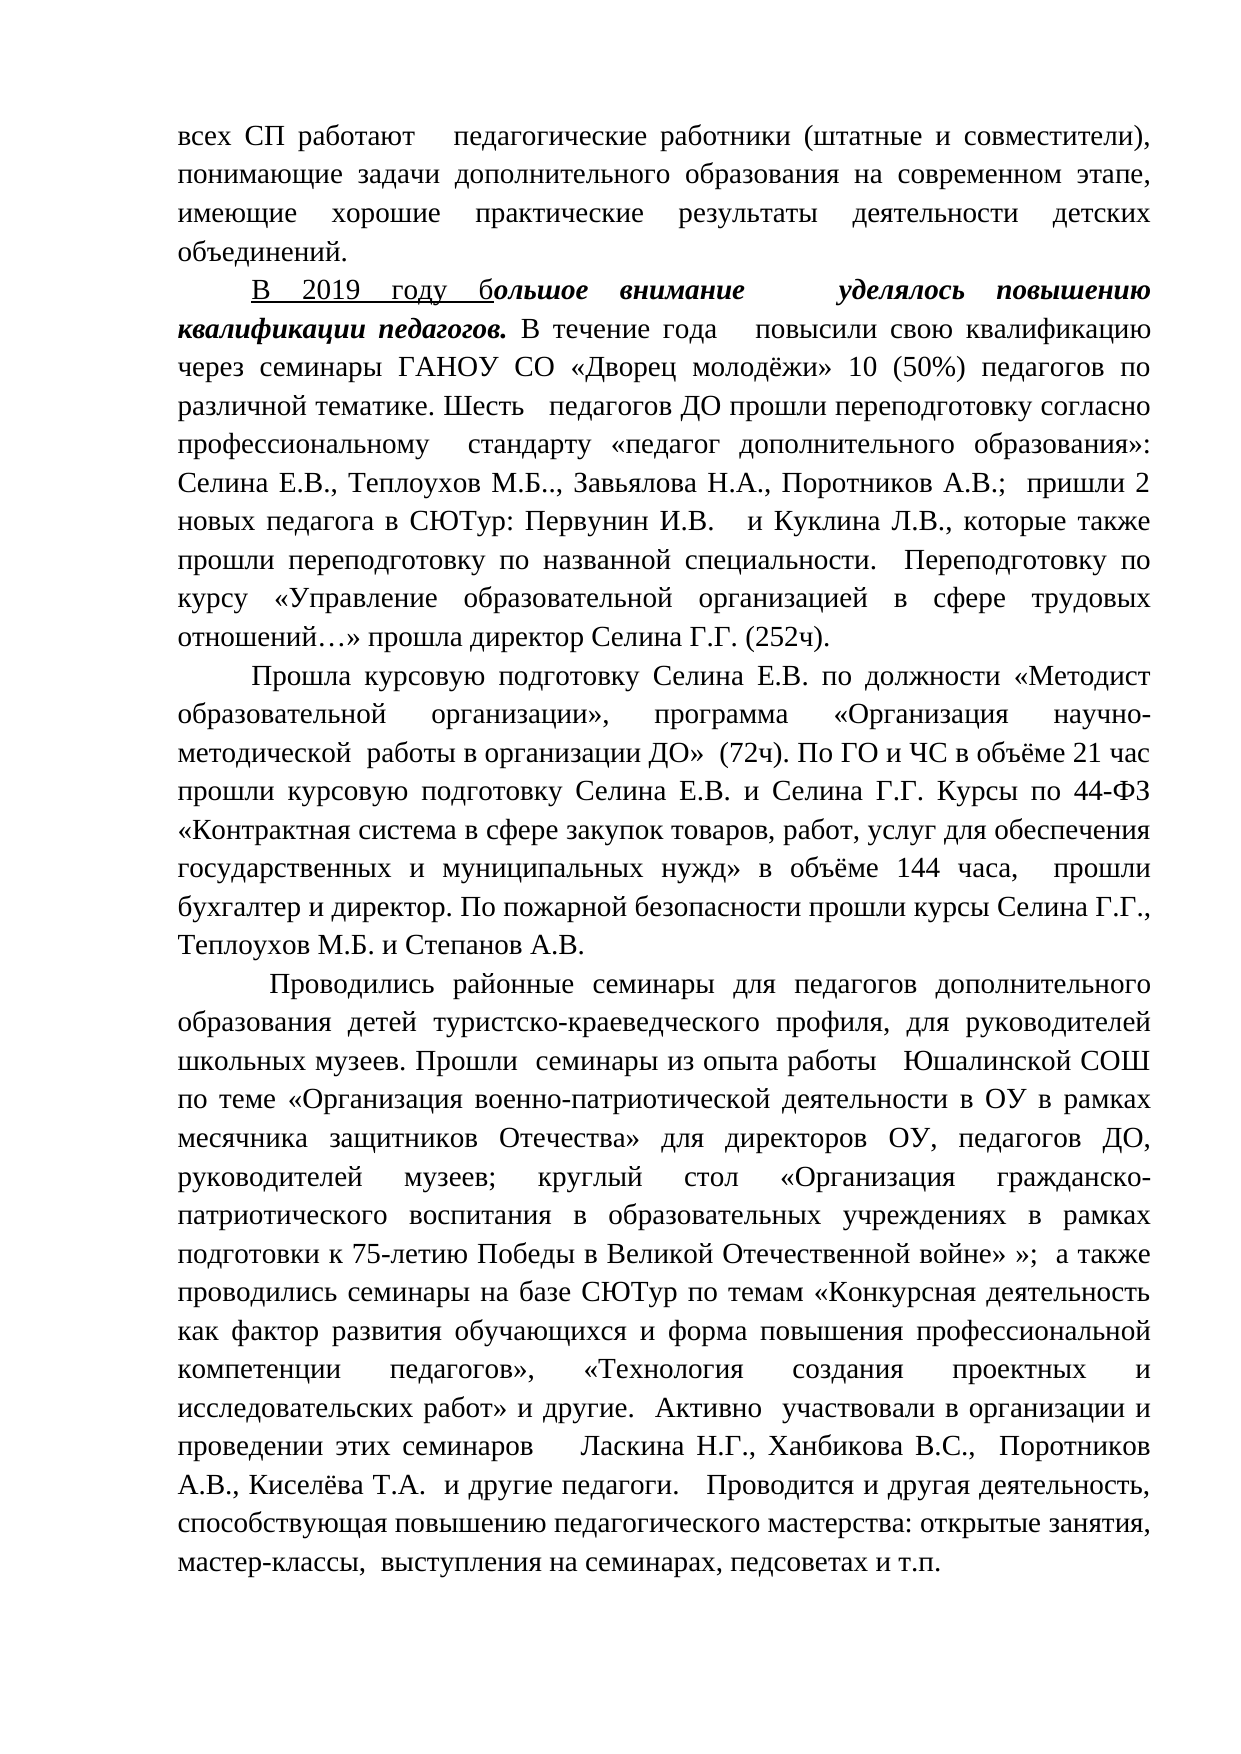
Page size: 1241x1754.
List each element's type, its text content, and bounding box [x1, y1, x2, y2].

text Проводились районные семинары для педагогов дополнительного образования детей туристско-краеведческого профиля, для руководителей школьных музеев. Прошли семинары из опыта работы Юшалинской СОШ по теме «Организация военно-патриотической деятельности в ОУ в рамках месячника защитников Отечества» для директоров ОУ, педагогов ДО, руководителей музеев; круглый стол «Организация гражданско-патриотического воспитания в образовательных учреждениях в рамках подготовки к 75-летию Победы в Великой Отечественной войне» »; а также проводились семинары на базе СЮТур по темам «Конкурсная деятельность как фактор развития обучающихся и форма повышения профессиональной компетенции педагогов», «Технология создания проектных и исследовательских работ» и другие. Активно участвовали в организации и проведении этих семинаров Ласкина Н.Г., Ханбикова В.С., Поротников А.В., Киселёва Т.А. и другие педагоги. Проводится и другая деятельность, способствующая повышению педагогического мастерства: открытые занятия, мастер-классы, выступления на семинарах, педсоветах и т.п. [177, 966, 1152, 1578]
text Прошла курсовую подготовку Селина Е.В. по должности «Методист образовательной организации», программа «Организация научно-методической работы в организации ДО» (72ч). По ГО и ЧС в объёме 21 час прошли курсовую подготовку Селина Е.В. и Селина Г.Г. Курсы по 44-ФЗ «Контрактная система в сфере закупок товаров, работ, услуг для обеспечения государственных и муниципальных нужд» в объёме 144 часа, прошли бухгалтер и директор. По пожарной безопасности прошли курсы Селина Г.Г., Теплоухов М.Б. и Степанов А.В. [177, 658, 1152, 961]
text В 2019 году большое внимание уделялось повышению квалификации педагогов. В течение года повысили свою квалификацию через семинары ГАНОУ СО «Дворец молодёжи» 10 (50%) педагогов по различной тематике. Шесть педагогов ДО прошли переподготовку согласно профессиональному стандарту «педагог дополнительного образования»: Селина Е.В., Теплоухов М.Б.., Завьялова Н.А., Поротников А.В.; пришли 2 новых педагога в СЮТур: Первунин И.В. и Куклина Л.В., которые также прошли переподготовку по названной специальности. Переподготовку по курсу «Управление образовательной организацией в сфере трудовых отношений…» прошла директор Селина Г.Г. (252ч). [177, 272, 1152, 653]
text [177, 118, 1152, 267]
